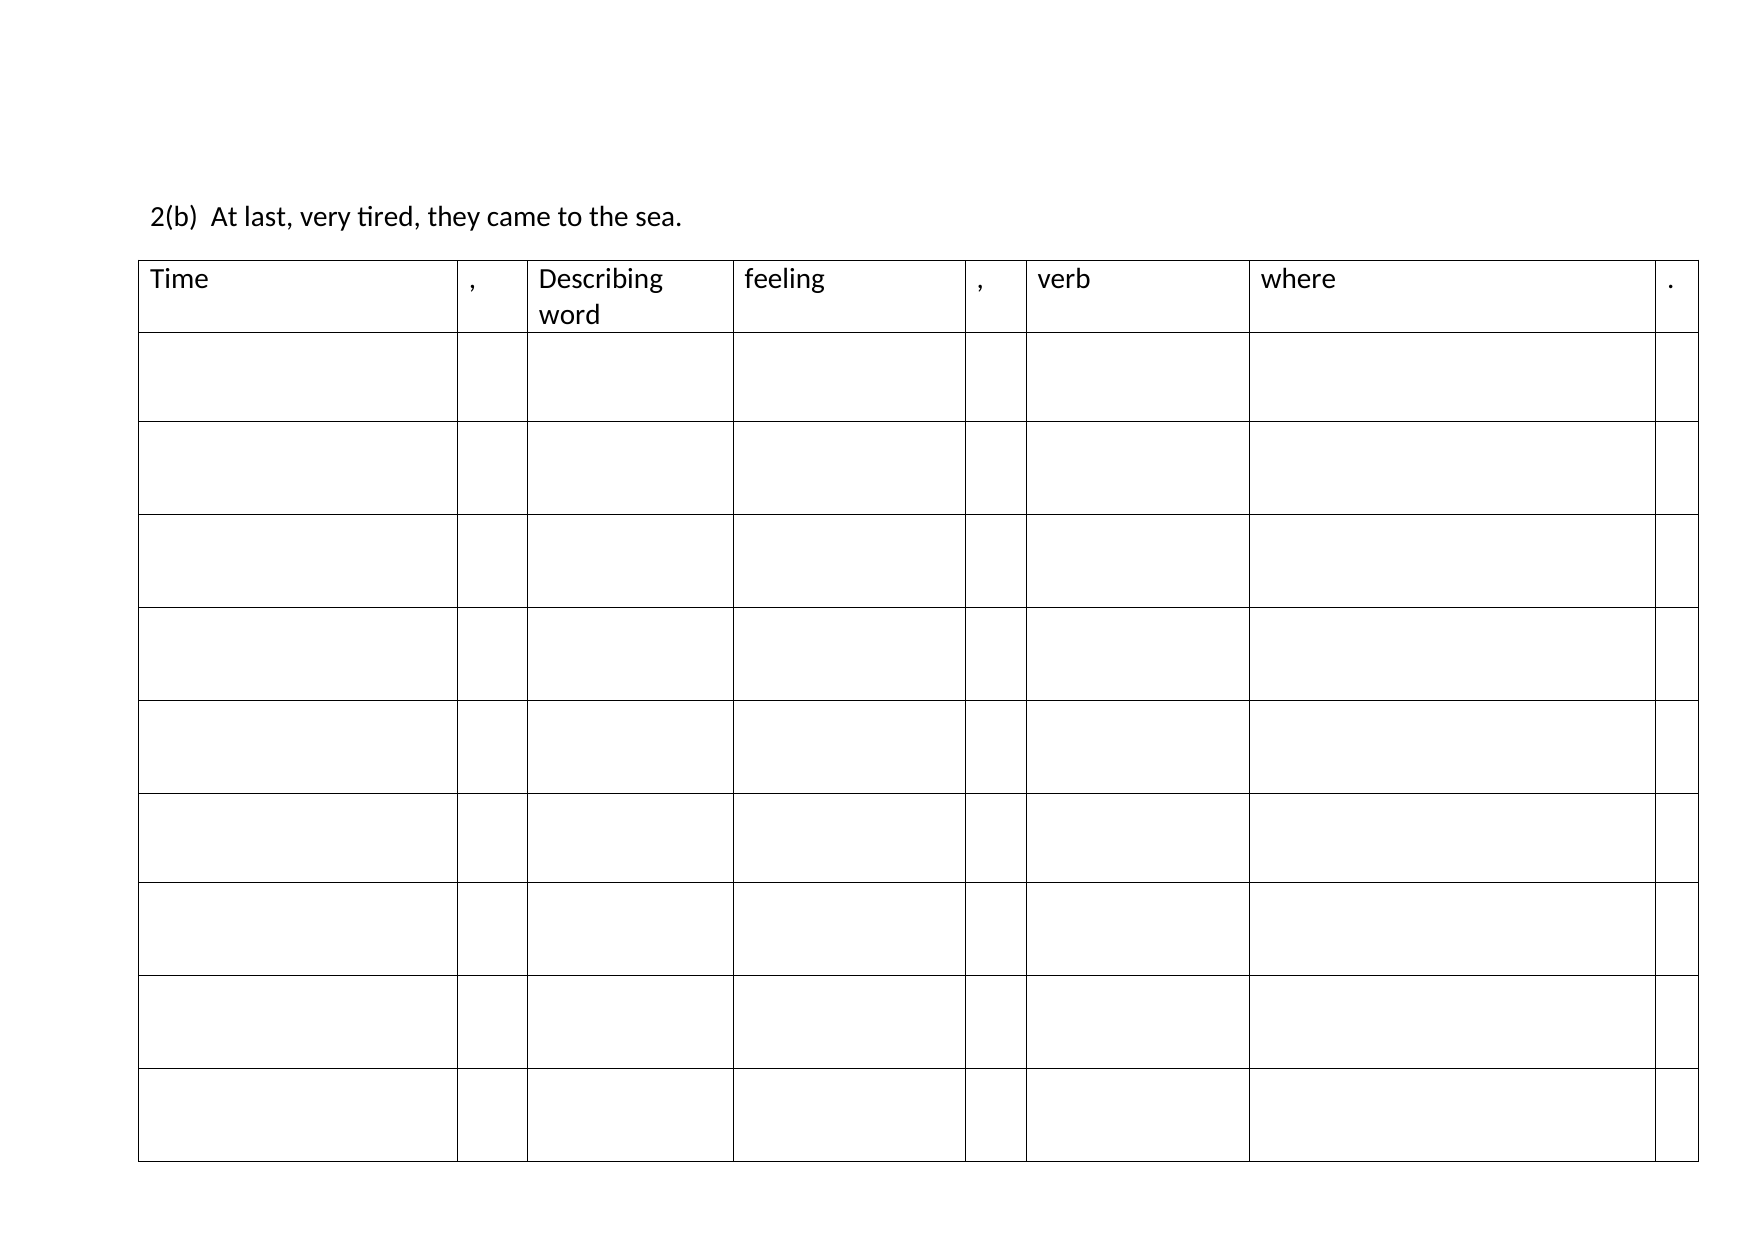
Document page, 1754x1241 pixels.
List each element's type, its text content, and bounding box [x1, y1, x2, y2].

table_cell [458, 883, 527, 975]
table_cell [458, 515, 527, 607]
table_cell [139, 701, 457, 793]
table_cell [966, 701, 1026, 793]
table_cell [139, 608, 457, 700]
table_cell [458, 1069, 527, 1161]
table_cell [1027, 883, 1249, 975]
table_cell [734, 333, 965, 421]
table_cell [1656, 701, 1698, 793]
table_cell [1027, 1069, 1249, 1161]
table_header where [1250, 261, 1655, 332]
table_header Time [139, 261, 457, 332]
table_cell [1656, 976, 1698, 1068]
table_cell [458, 794, 527, 882]
table_cell [1250, 701, 1655, 793]
table_cell [458, 701, 527, 793]
table_cell [139, 1069, 457, 1161]
table_cell [528, 701, 733, 793]
table_cell [528, 794, 733, 882]
table_cell [734, 976, 965, 1068]
table_cell [1250, 976, 1655, 1068]
table_cell [528, 333, 733, 421]
table_cell [528, 976, 733, 1068]
table_cell [1250, 883, 1655, 975]
table_cell [734, 515, 965, 607]
table_cell [734, 701, 965, 793]
table_cell [528, 1069, 733, 1161]
table_cell [966, 883, 1026, 975]
table_cell [1027, 976, 1249, 1068]
table_cell [966, 794, 1026, 882]
table_cell [1250, 794, 1655, 882]
table_cell [139, 883, 457, 975]
table_cell [966, 422, 1026, 514]
table_cell [1656, 883, 1698, 975]
table_cell [734, 1069, 965, 1161]
table_cell [1656, 515, 1698, 607]
table_cell [1250, 422, 1655, 514]
table_cell [966, 515, 1026, 607]
table_cell [1250, 1069, 1655, 1161]
table_cell [528, 422, 733, 514]
table_cell [966, 1069, 1026, 1161]
table_cell [1027, 515, 1249, 607]
table_cell [139, 515, 457, 607]
table_cell [1027, 794, 1249, 882]
table_cell [734, 422, 965, 514]
table_cell [1656, 794, 1698, 882]
table_cell [1250, 333, 1655, 421]
table_cell [734, 883, 965, 975]
table_cell [139, 794, 457, 882]
table_cell [734, 794, 965, 882]
table_cell [1250, 608, 1655, 700]
table_header verb [1027, 261, 1249, 332]
table_cell [528, 608, 733, 700]
table_cell [139, 333, 457, 421]
table_header . [1656, 261, 1698, 332]
list 2(b) At last, very tired, they came to the sea. [150, 198, 1679, 233]
table_cell [1027, 333, 1249, 421]
table_cell [966, 333, 1026, 421]
table_cell [139, 422, 457, 514]
table_cell [458, 608, 527, 700]
table_cell [1027, 422, 1249, 514]
table_cell [458, 976, 527, 1068]
table_header , [458, 261, 527, 332]
table_cell [1656, 333, 1698, 421]
table_cell [458, 333, 527, 421]
table_cell [458, 422, 527, 514]
table_cell [1250, 515, 1655, 607]
table_header feeling [734, 261, 965, 332]
table_cell [1656, 1069, 1698, 1161]
table_cell [966, 976, 1026, 1068]
table_cell [734, 608, 965, 700]
table_header , [966, 261, 1026, 332]
table_cell [1656, 422, 1698, 514]
table_cell [528, 515, 733, 607]
table_cell [1656, 608, 1698, 700]
table_header Describing word [528, 261, 733, 332]
table_cell [1027, 701, 1249, 793]
table_cell [966, 608, 1026, 700]
table_cell [1027, 608, 1249, 700]
table_cell [139, 976, 457, 1068]
table_cell [528, 883, 733, 975]
